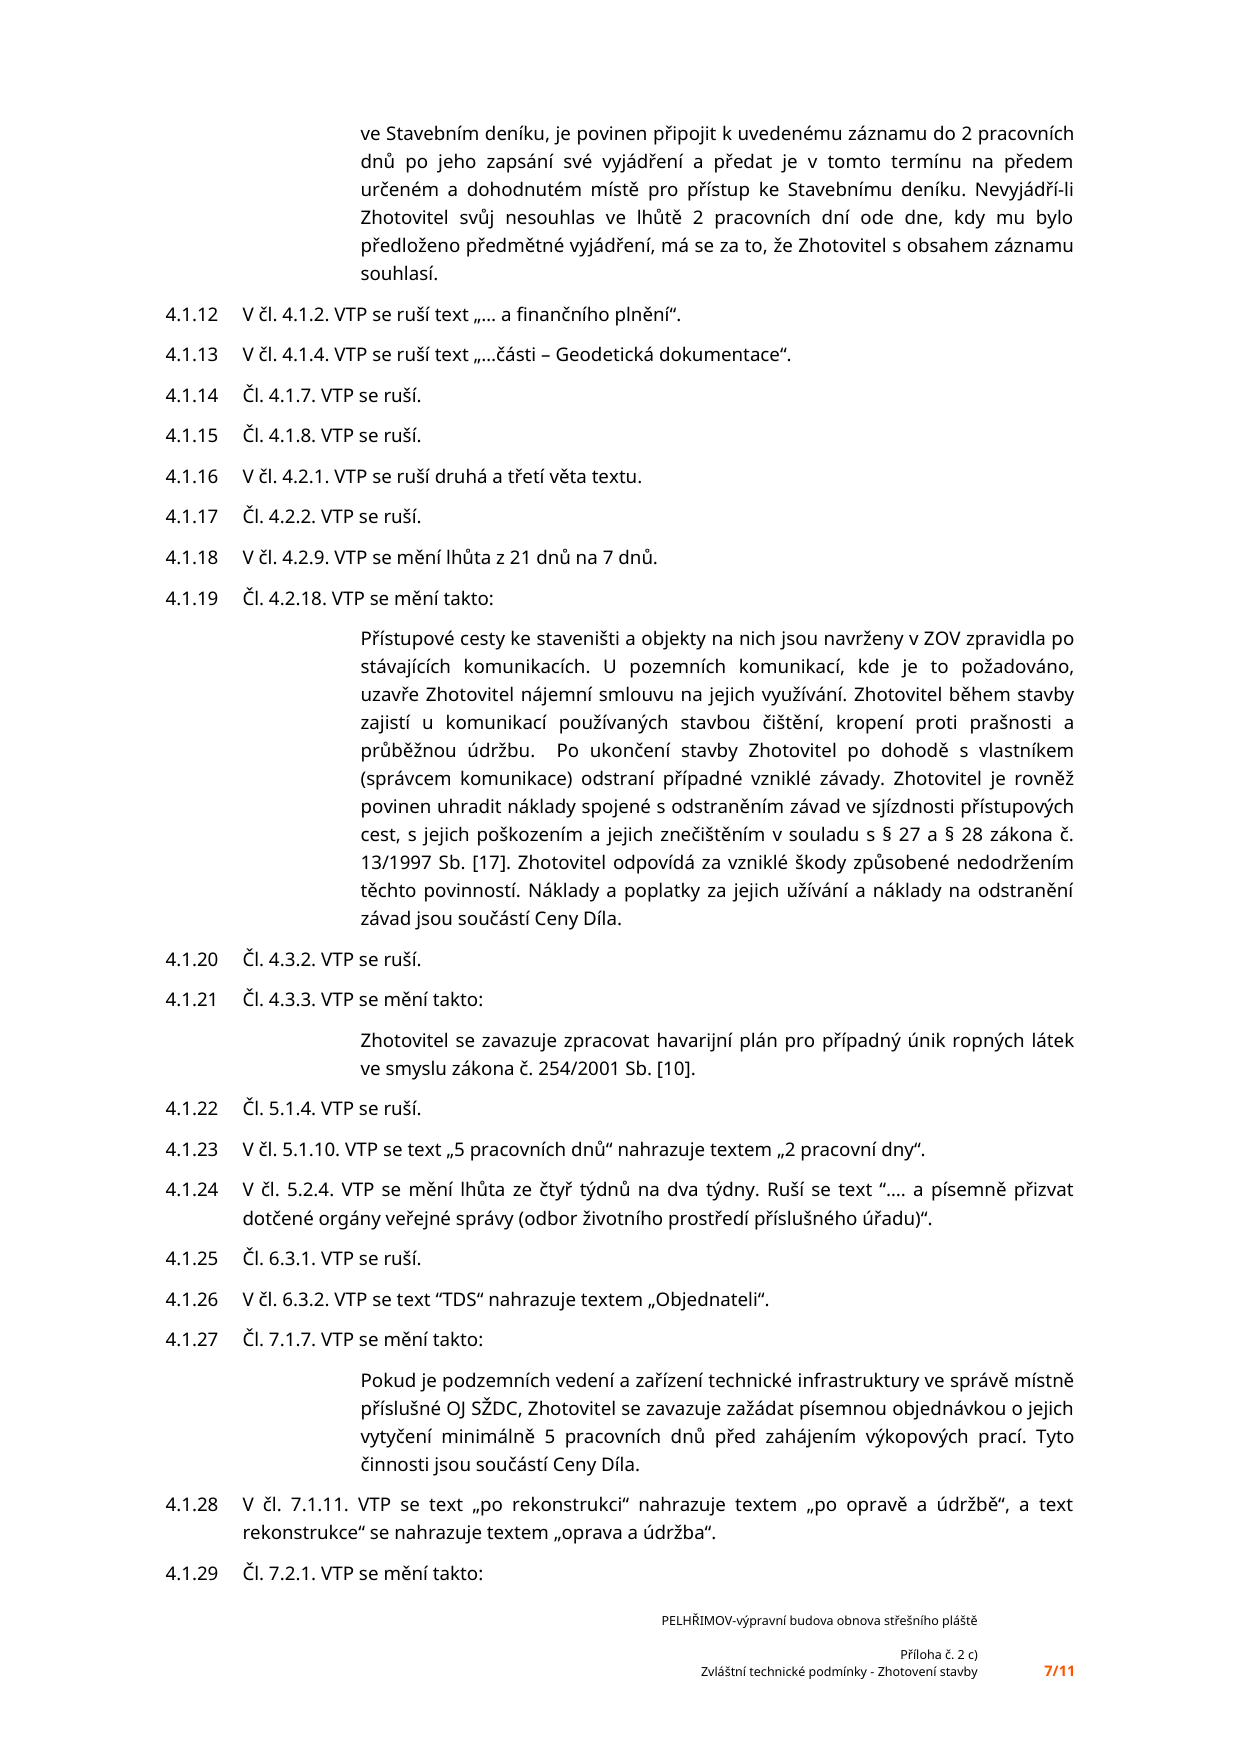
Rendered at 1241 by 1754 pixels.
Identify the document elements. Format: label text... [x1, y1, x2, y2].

list Pokud je podzemních vedení a zařízení technické infrastruktury ve správě místně příslušné OJ SŽDC, Zhotovitel se zavazuje zažádat písemnou objednávkou o jejich vytyčení minimálně 5 pracovních dnů před zahájením výkopových prací. Tyto činnosti jsou součástí Ceny Díla. [360, 1367, 1075, 1476]
text V čl. 4.2.1. VTP se ruší druhá a třetí věta textu. [165, 463, 1075, 489]
text V čl. 4.1.4. VTP se ruší text „…části – Geodetická dokumentace“. [165, 342, 1075, 367]
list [360, 121, 1075, 286]
text V čl. 5.2.4. VTP se mění lhůta ze čtyř týdnů na dva týdny. Ruší se text “…. a písemně přizvat dotčené orgány veřejné správy (odbor životního prostředí příslušného úřadu)“. [165, 1177, 1075, 1230]
text Čl. 4.3.3. VTP se mění takto: [165, 987, 1075, 1012]
text V čl. 6.3.2. VTP se text “TDS“ nahrazuje textem „Objednateli“. [165, 1286, 1075, 1311]
text Čl. 4.2.2. VTP se ruší. [165, 504, 1075, 529]
text Čl. 7.1.7. VTP se mění takto: [165, 1326, 1075, 1352]
text V čl. 7.1.11. VTP se text „po rekonstrukci“ nahrazuje textem „po opravě a údržbě“, a text rekonstrukce“ se nahrazuje textem „oprava a údržba“. [165, 1491, 1075, 1545]
text Čl. 6.3.1. VTP se ruší. [165, 1245, 1075, 1271]
text Čl. 7.2.1. VTP se mění takto: [165, 1560, 1075, 1586]
text Čl. 4.1.8. VTP se ruší. [165, 423, 1075, 448]
text Čl. 5.1.4. VTP se ruší. [165, 1096, 1075, 1121]
text V čl. 4.2.9. VTP se mění lhůta z 21 dnů na 7 dnů. [165, 544, 1075, 570]
text Čl. 4.3.2. VTP se ruší. [165, 946, 1075, 972]
text Čl. 4.2.18. VTP se mění takto: [165, 585, 1075, 610]
list Přístupové cesty ke staveništi a objekty na nich jsou navrženy v ZOV zpravidla po stávajících komunikacích. U pozemních komunikací, kde je to požadováno, uzavře Zhotovitel nájemní smlouvu na jejich využívání. Zhotovitel během stavby zajistí u komunikací používaných stavbou čištění, kropení proti prašnosti a průběžnou údržbu. Po ukončení stavby Zhotovitel po dohodě s vlastníkem (správcem komunikace) odstraní případné vzniklé závady. Zhotovitel je rovněž povinen uhradit náklady spojené s odstraněním závad ve sjízdnosti přístupových cest, s jejich poškozením a jejich znečištěním v souladu s § 27 a § 28 zákona č. 13/1997 Sb. [17]. Zhotovitel odpovídá za vzniklé škody způsobené nedodržením těchto povinností. Náklady a poplatky za jejich užívání a náklady na odstranění závad jsou součástí Ceny Díla. [360, 625, 1075, 931]
list Zhotovitel se zavazuje zpracovat havarijní plán pro případný únik ropných látek ve smyslu zákona č. 254/2001 Sb. [10]. [360, 1027, 1075, 1081]
text V čl. 4.1.2. VTP se ruší text „… a finančního plnění“. [165, 301, 1075, 327]
text V čl. 5.1.10. VTP se text „5 pracovních dnů“ nahrazuje textem „2 pracovní dny“. [165, 1136, 1075, 1162]
text Čl. 4.1.7. VTP se ruší. [165, 382, 1075, 408]
